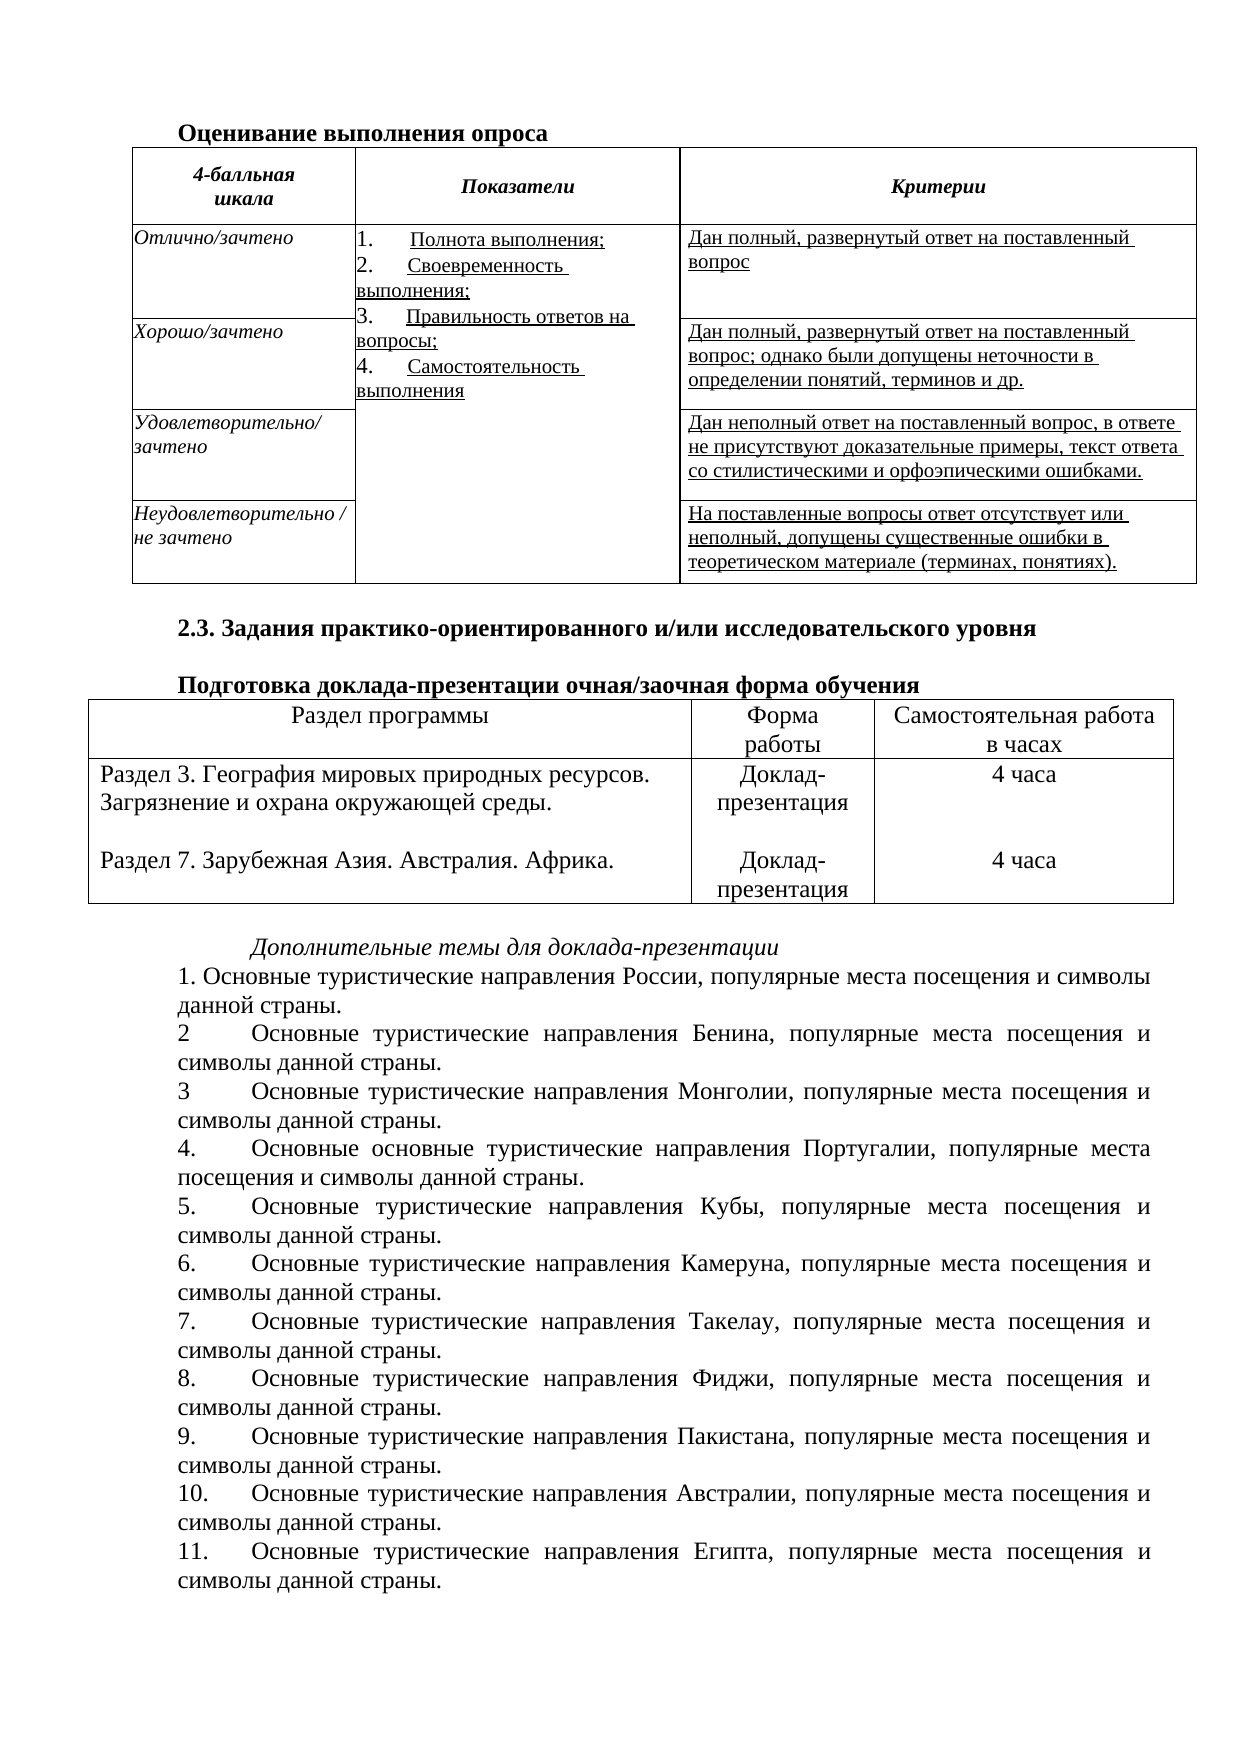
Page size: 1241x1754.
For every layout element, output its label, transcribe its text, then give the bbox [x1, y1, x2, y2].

table_cell На поставленные вопросы ответ отсутствует или неполный, допущены существенные ошибки в теоретическом материале (терминах, понятиях). [681, 501, 1196, 583]
text 1. Основные туристические направления России, популярные места посещения и символы данной страны. [177, 961, 1152, 1018]
text 9. Основные туристические направления Пакистана, популярные места посещения и символы данной страны. [177, 1421, 1152, 1478]
table_cell Раздел 3. География мировых природных ресурсов. Загрязнение и охрана окружающей среды. Раздел 7. Зарубежная Азия. Австралия. Африка. [89, 759, 691, 902]
table_header Форма работы [692, 700, 874, 758]
text 2.3. Задания практико-ориентированного и/или исследовательского уровня [177, 613, 1152, 642]
table_cell Дан неполный ответ на поставленный вопрос, в ответе не присутствуют доказательные примеры, текст ответа со стилистическими и орфоэпическими ошибками. [681, 410, 1196, 499]
table_cell Полнота выполнения; Своевременность выполнения; Правильность ответов на вопросы; Самостоятельность выполнения [356, 225, 679, 583]
text 8. Основные туристические направления Фиджи, популярные места посещения и символы данной страны. [177, 1363, 1152, 1421]
table_header Раздел программы [89, 700, 691, 758]
text Оценивание выполнения опроса [177, 118, 1152, 147]
table_cell Хорошо/зачтено [133, 319, 355, 409]
text 3 Основные туристические направления Монголии, популярные места посещения и символы данной страны. [177, 1076, 1152, 1133]
text 7. Основные туристические направления Такелау, популярные места посещения и символы данной страны. [177, 1306, 1152, 1363]
text 4. Основные основные туристические направления Португалии, популярные места посещения и символы данной страны. [177, 1133, 1152, 1191]
table_cell 4 часа 4 часа [875, 759, 1173, 902]
table_cell Отлично/зачтено [133, 225, 355, 318]
table_header Критерии [681, 148, 1196, 224]
table_cell Удовлетворительно/ зачтено [133, 410, 355, 499]
text 6. Основные туристические направления Камеруна, популярные места посещения и символы данной страны. [177, 1248, 1152, 1306]
text 2 Основные туристические направления Бенина, популярные места посещения и символы данной страны. [177, 1018, 1152, 1076]
table_header 4-балльная шкала [133, 148, 355, 224]
table_header Показатели [356, 148, 679, 224]
table_cell Дан полный, развернутый ответ на поставленный вопрос; однако были допущены неточности в определении понятий, терминов и др. [681, 319, 1196, 409]
text Дополнительные темы для доклада-презентации [177, 932, 1152, 961]
table_cell Доклад-презентация Доклад-презентация [692, 759, 874, 902]
text 10. Основные туристические направления Австралии, популярные места посещения и символы данной страны. [177, 1478, 1152, 1536]
table_cell Неудовлетворительно /не зачтено [133, 501, 355, 583]
table_header Самостоятельная работа в часах [875, 700, 1173, 758]
table_cell Дан полный, развернутый ответ на поставленный вопрос [681, 225, 1196, 318]
text 11. Основные туристические направления Египта, популярные места посещения и символы данной страны. [177, 1536, 1152, 1593]
text 5. Основные туристические направления Кубы, популярные места посещения и символы данной страны. [177, 1191, 1152, 1248]
text Подготовка доклада-презентации очная/заочная форма обучения [177, 670, 1152, 699]
